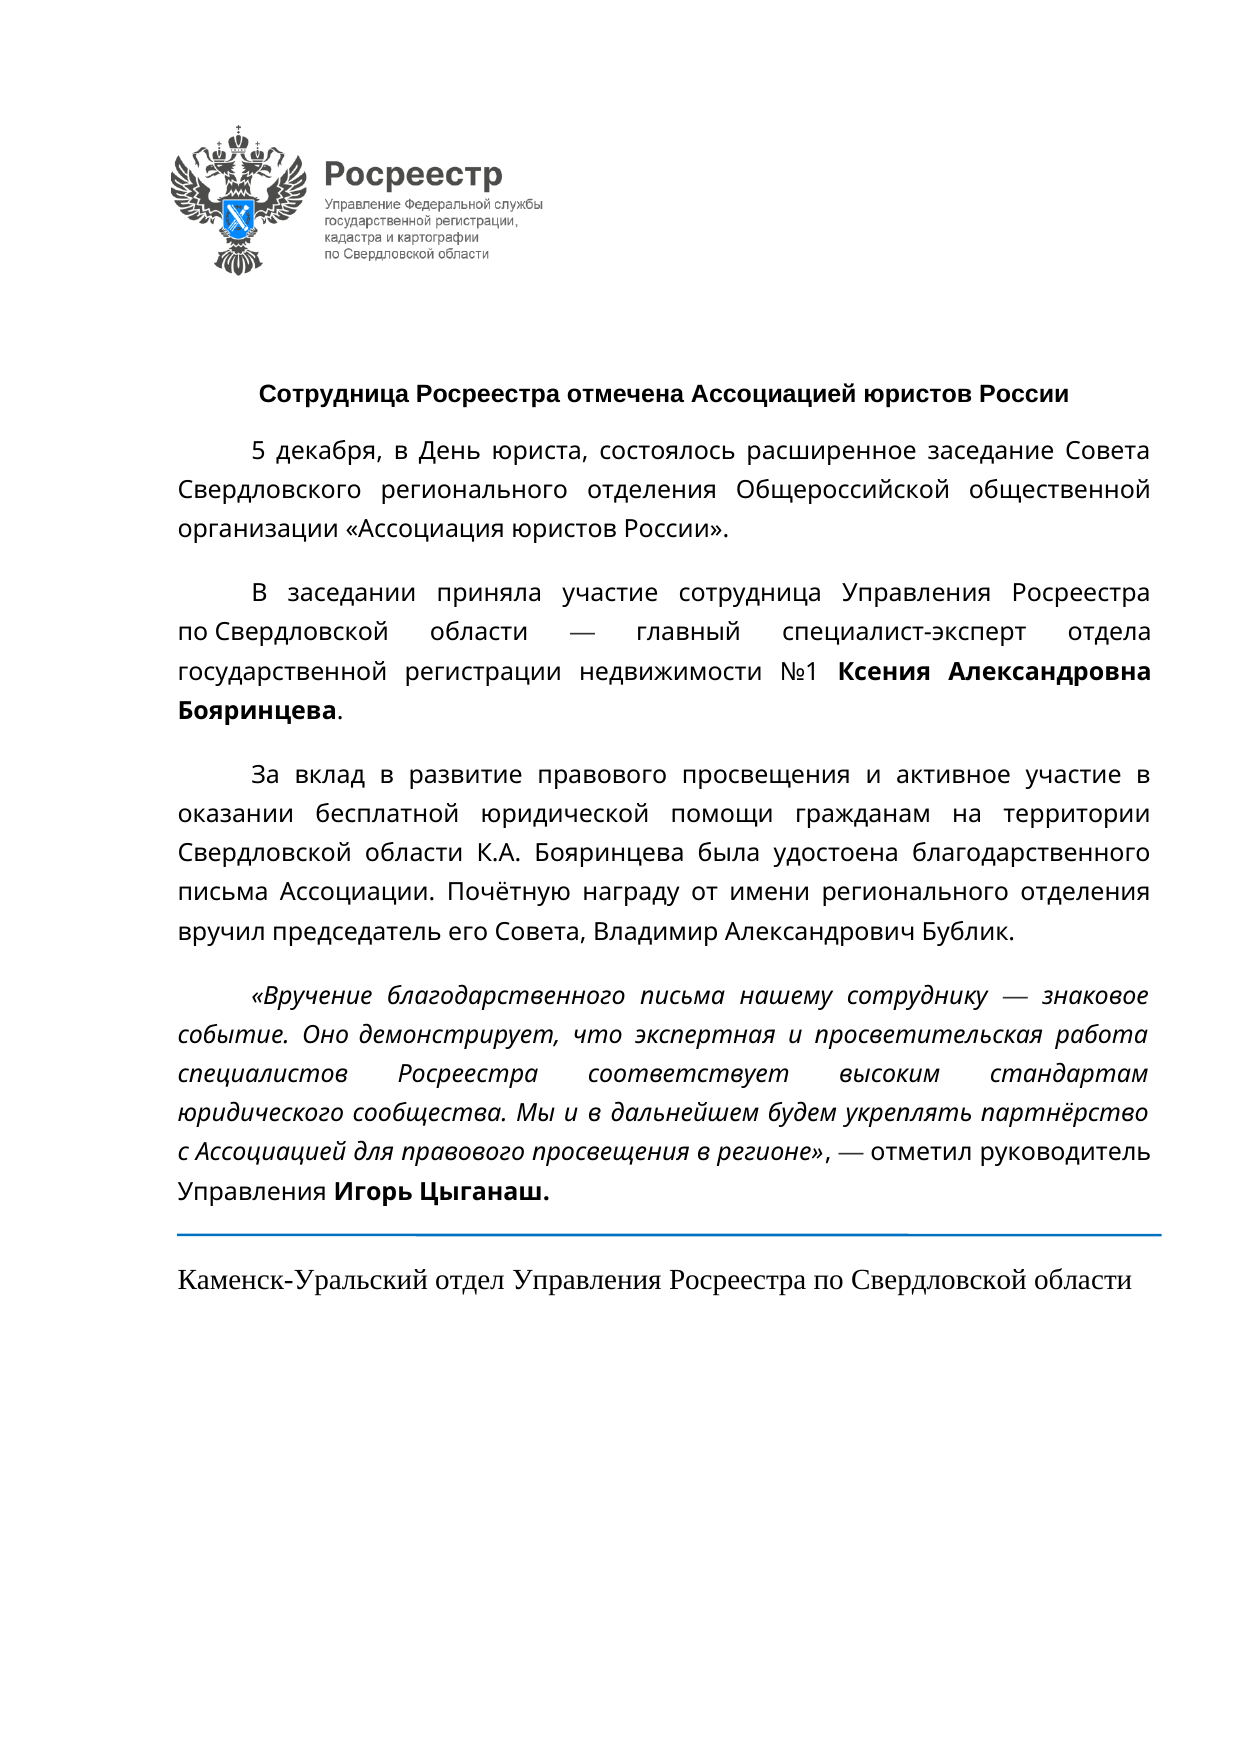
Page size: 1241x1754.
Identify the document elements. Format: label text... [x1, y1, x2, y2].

text Сотрудница Росреестра отмечена Ассоциацией юристов России [177, 364, 1152, 407]
text За вклад в развитие правового просвещения и активное участие в оказании бесплатной юридической помощи гражданам на территории Свердловской области К.А. Бояринцева была удостоена благодарственного письма Ассоциации. Почётную награду от имени регионального отделения вручил председатель его Совета, Владимир Александрович Бублик. [177, 757, 1152, 947]
text В заседании приняла участие сотрудница Управления Росреестра по Свердловской области — главный специалист-эксперт отдела государственной регистрации недвижимости №1 Ксения Александровна Бояринцева. [177, 575, 1152, 726]
picture [171, 125, 613, 286]
text 5 декабря, в День юриста, состоялось расширенное заседание Совета Свердловского регионального отделения Общероссийской общественной организации «Ассоциация юристов России». [177, 432, 1152, 545]
text Каменск-Уральский отдел Управления Росреестра по Свердловской области [177, 1262, 1152, 1296]
text «Вручение благодарственного письма нашему сотруднику — знаковое событие. Оно демонстрирует, что экспертная и просветительская работа специалистов Росреестра соответствует высоким стандартам юридического сообщества. Мы и в дальнейшем будем укреплять партнёрство с Ассоциацией для правового просвещения в регионе», — отметил руководитель Управления Игорь Цыганаш. [177, 977, 1152, 1207]
